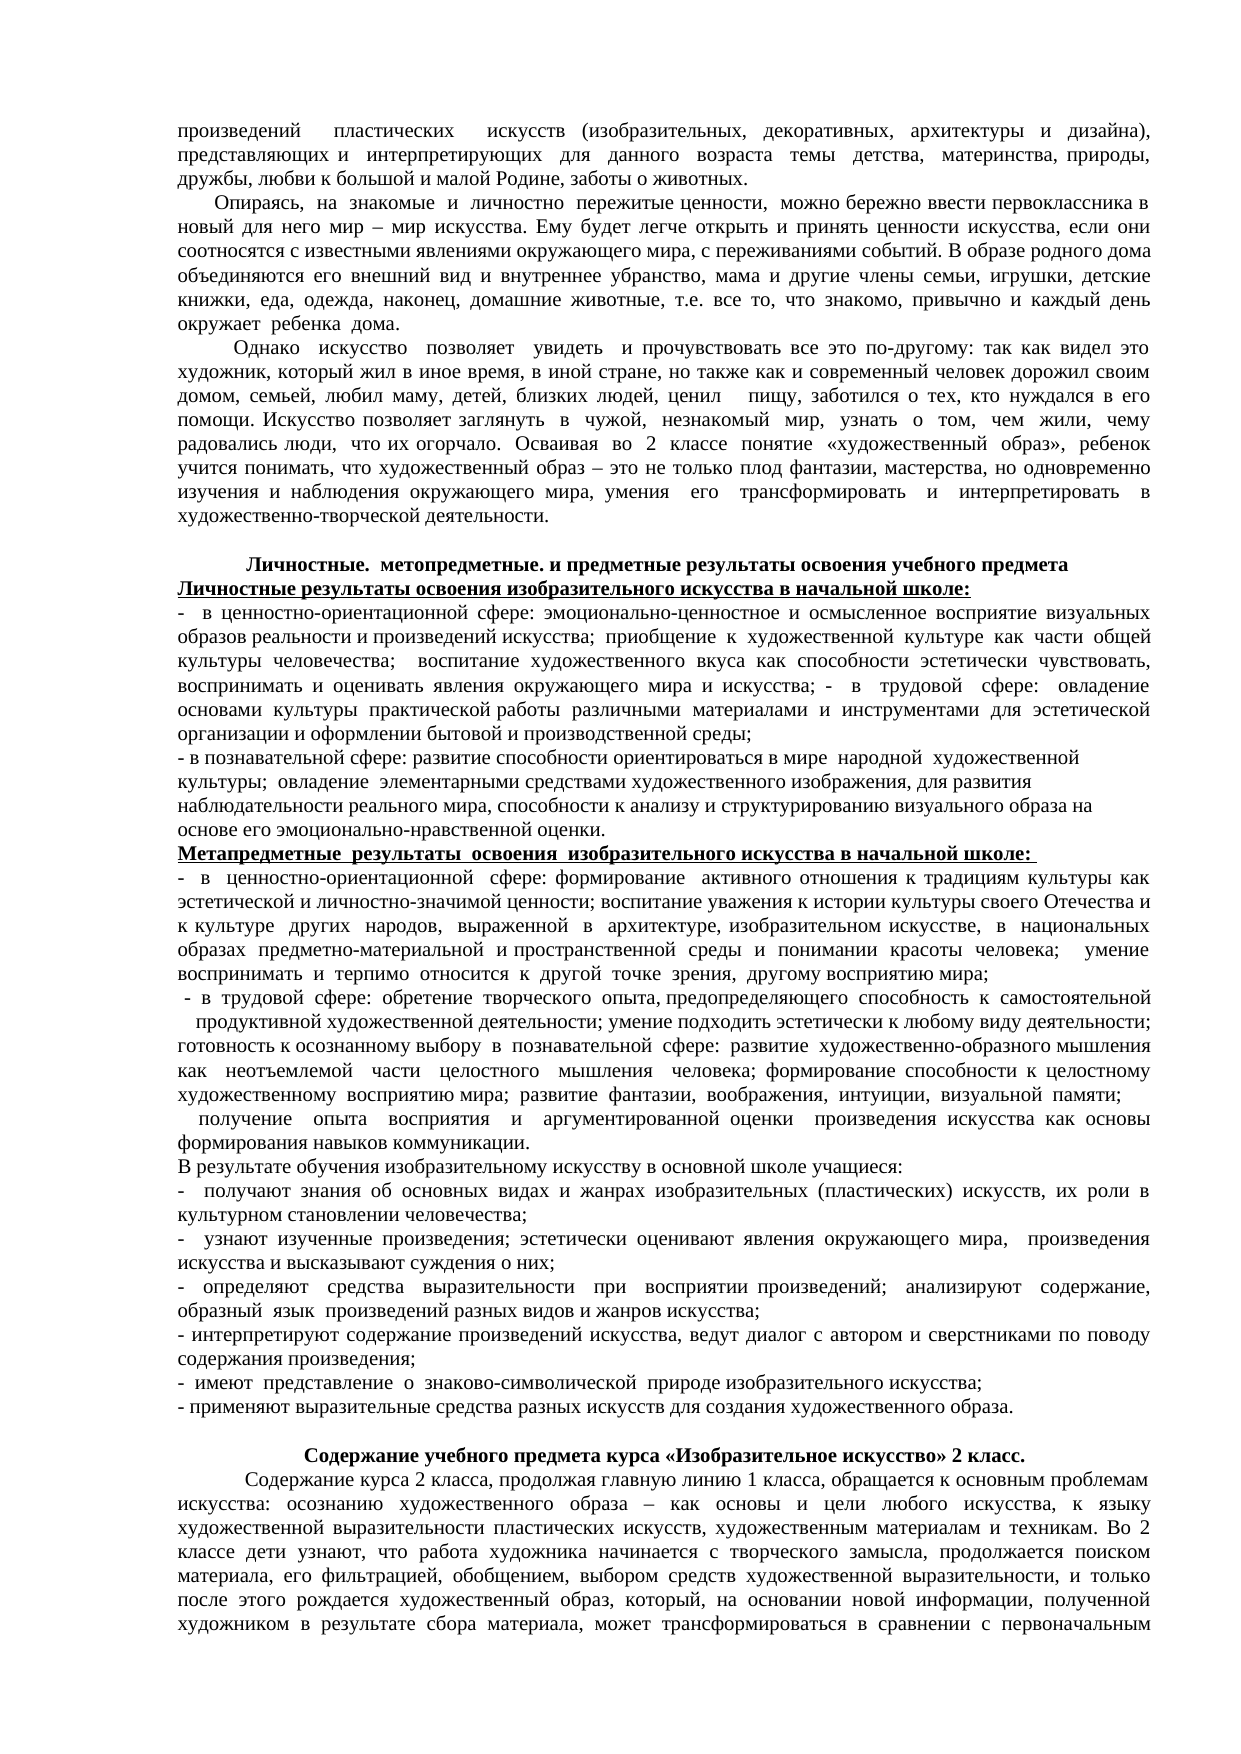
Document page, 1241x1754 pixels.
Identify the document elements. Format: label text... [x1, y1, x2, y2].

text - применяют выразительные средства разных искусств для создания художественного образа. [177, 1394, 1152, 1418]
text В результате обучения изобразительному искусству в основной школе учащиеся: [177, 1154, 1152, 1178]
text Опираясь, на знакомые и личностно пережитые ценности, можно бережно ввести первоклассника в новый для него мир – мир искусства. Ему будет легче открыть и принять ценности искусства, если они соотносятся с известными явлениями окружающего мира, с переживаниями событий. В образе родного дома объединяются его внешний вид и внутреннее убранство, мама и другие члены семьи, игрушки, детские книжки, еда, одежда, наконец, домашние животные, т.е. все то, что знакомо, привычно и каждый день окружает ребенка дома. [177, 190, 1152, 335]
text - узнают изученные произведения; эстетически оценивают явления окружающего мира, произведения искусства и высказывают суждения о них; [177, 1226, 1152, 1274]
text - в ценностно-ориентационной сфере: формирование активного отношения к традициям культуры как эстетической и личностно-значимой ценности; воспитание уважения к истории культуры своего Отечества и к культуре других народов, выраженной в архитектуре, изобразительном искусстве, в национальных образах предметно-материальной и пространственной среды и понимании красоты человека; умение воспринимать и терпимо относится к другой точке зрения, другому восприятию мира; [177, 865, 1152, 985]
text готовность к осознанному выбору в познавательной сфере: развитие художественно-образного мышления как неотъемлемой части целостного мышления человека; формирование способности к целостному художественному восприятию мира; развитие фантазии, воображения, интуиции, визуальной памяти; [177, 1033, 1152, 1106]
text - имеют представление о знаково-символической природе изобразительного искусства; [177, 1370, 1152, 1394]
text получение опыта восприятия и аргументированной оценки произведения искусства как основы формирования навыков коммуникации. [177, 1106, 1152, 1154]
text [177, 1467, 1152, 1635]
text - получают знания об основных видах и жанрах изобразительных (пластических) искусств, их роли в культурном становлении человечества; [177, 1178, 1152, 1226]
text Метапредметные результаты освоения изобразительного искусства в начальной школе: [177, 841, 1152, 865]
text - интерпретируют содержание произведений искусства, ведут диалог с автором и сверстниками по поводу содержания произведения; [177, 1322, 1152, 1370]
text - определяют средства выразительности при восприятии произведений; анализируют содержание, образный язык произведений разных видов и жанров искусства; [177, 1274, 1152, 1322]
text - в познавательной сфере: развитие способности ориентироваться в мире народной художественной культуры; овладение элементарными средствами художественного изображения, для развития наблюдательности реального мира, способности к анализу и структурированию визуального образа на основе его эмоционально-нравственной оценки. [177, 745, 1152, 841]
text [177, 118, 1152, 190]
text Содержание учебного предмета курса «Изобразительное искусство» 2 класс. [177, 1442, 1152, 1467]
text - в ценностно-ориентационной сфере: эмоционально-ценностное и осмысленное восприятие визуальных образов реальности и произведений искусства; приобщение к художественной культуре как части общей культуры человечества; воспитание художественного вкуса как способности эстетически чувствовать, воспринимать и оценивать явления окружающего мира и искусства; - в трудовой сфере: овладение основами культуры практической работы различными материалами и инструментами для эстетической организации и оформлении бытовой и производственной среды; [177, 600, 1152, 745]
text Личностные результаты освоения изобразительного искусства в начальной школе: [177, 576, 1152, 600]
text - в трудовой сфере: обретение творческого опыта, предопределяющего способность к самостоятельной продуктивной художественной деятельности; умение подходить эстетически к любому виду деятельности; [177, 985, 1152, 1033]
text Личностные. метопредметные. и предметные результаты освоения учебного предмета [177, 551, 1137, 576]
text Однако искусство позволяет увидеть и прочувствовать все это по-другому: так как видел это художник, который жил в иное время, в иной стране, но также как и современный человек дорожил своим домом, семьей, любил маму, детей, близких людей, ценил пищу, заботился о тех, кто нуждался в его помощи. Искусство позволяет заглянуть в чужой, незнакомый мир, узнать о том, чем жили, чему радовались люди, что их огорчало. Осваивая во 2 классе понятие «художественный образ», ребенок учится понимать, что художественный образ – это не только плод фантазии, мастерства, но одновременно изучения и наблюдения окружающего мира, умения его трансформировать и интерпретировать в художественно-творческой деятельности. [177, 335, 1152, 527]
